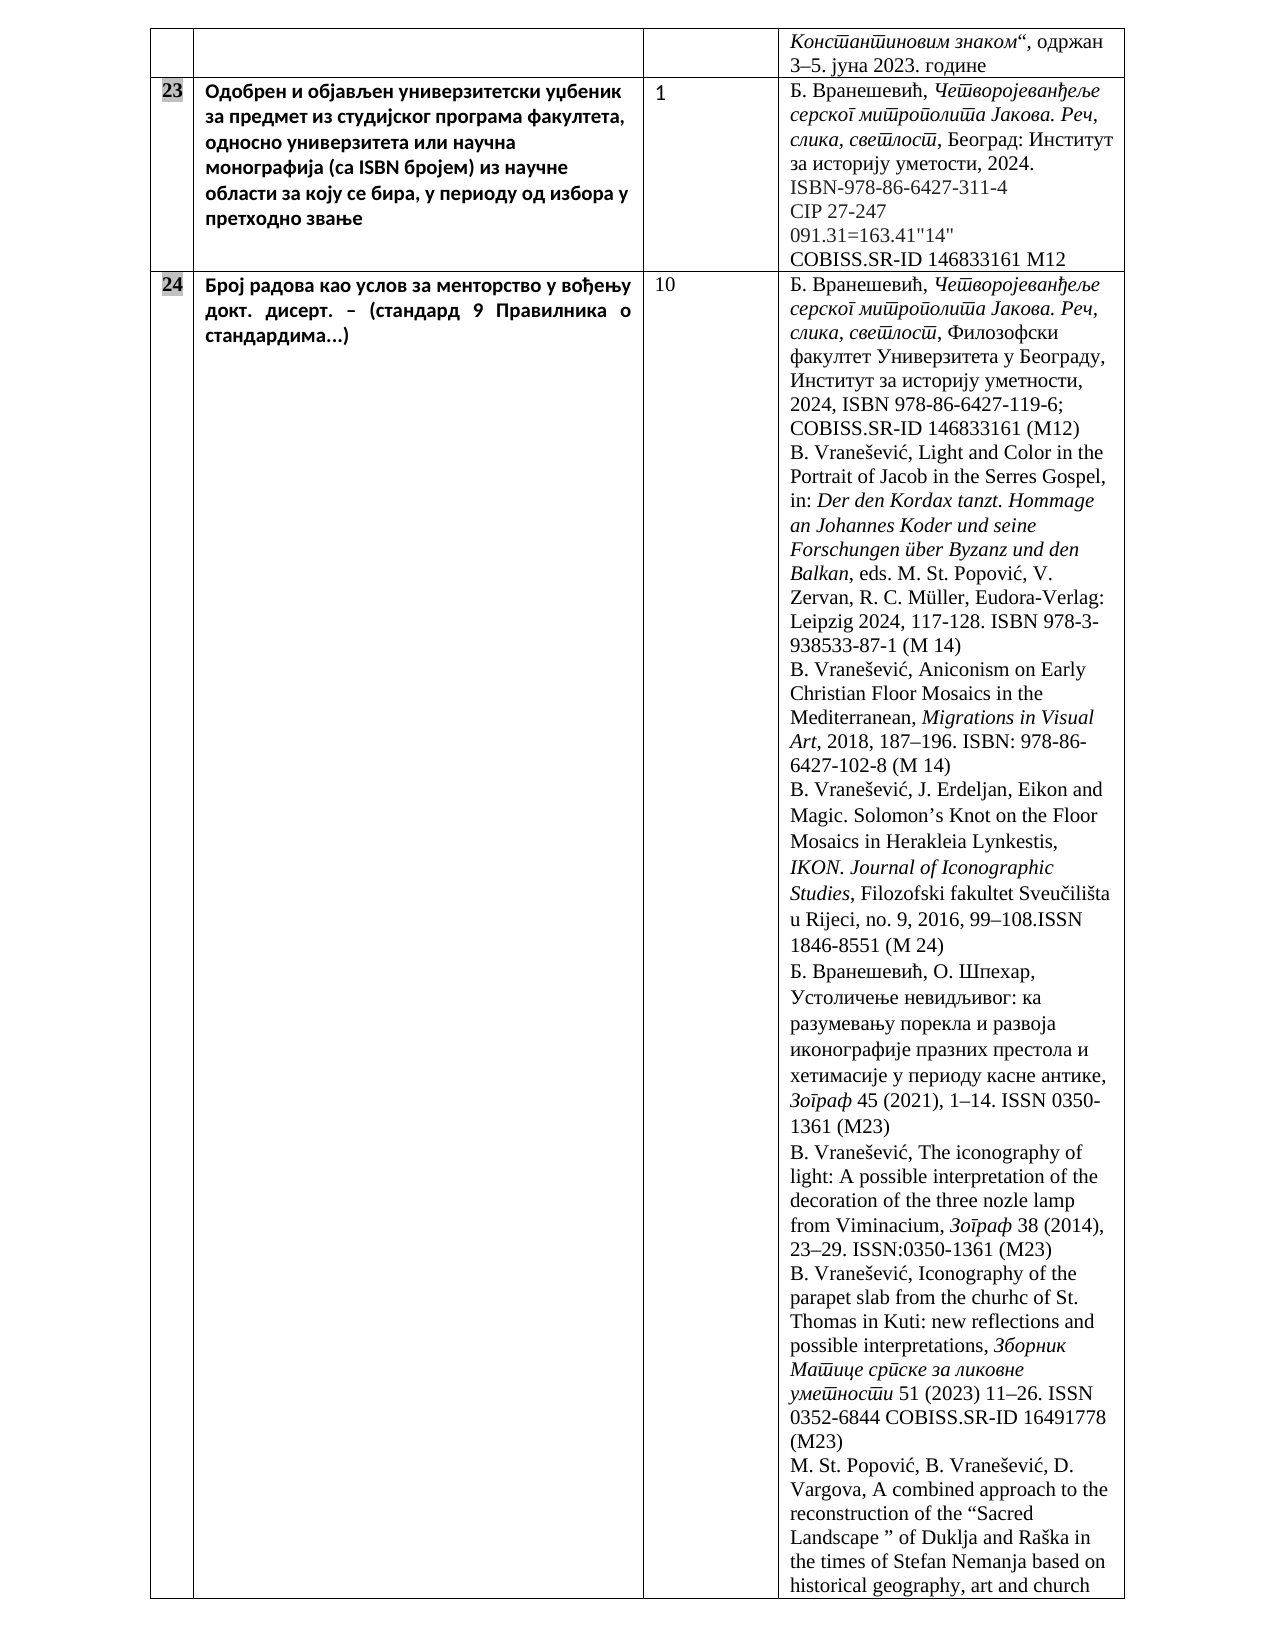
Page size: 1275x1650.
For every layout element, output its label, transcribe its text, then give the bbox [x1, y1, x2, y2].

table_cell Одобрен и објављен универзитетски уџбеник за предмет из студијског програма факултета, односно универзитета или научна монографија (са ISBN бројем) из научне области за коју се бира, у периоду од избора у претходно звање [194, 78, 643, 271]
table_cell Б. Вранешевић, Четворојеванђеље серског митрополита Јакова. Реч, слика, светлост, Бeоград: Институт за историју уметости, 2024. ISBN-978-86-6427-311-4 CIP 27-247 091.31=163.41"14" COBISS.SR-ID 146833161 М12 [779, 78, 1124, 271]
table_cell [194, 29, 643, 77]
table_cell 22 [151, 29, 193, 77]
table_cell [779, 272, 1124, 1597]
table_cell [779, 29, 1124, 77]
table_cell 24 [151, 272, 193, 1597]
table_cell 1 [644, 78, 778, 271]
table_cell 2 [644, 29, 778, 77]
table_cell 23 [151, 78, 193, 271]
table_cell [194, 272, 643, 1597]
table_cell 10 [644, 272, 778, 1597]
